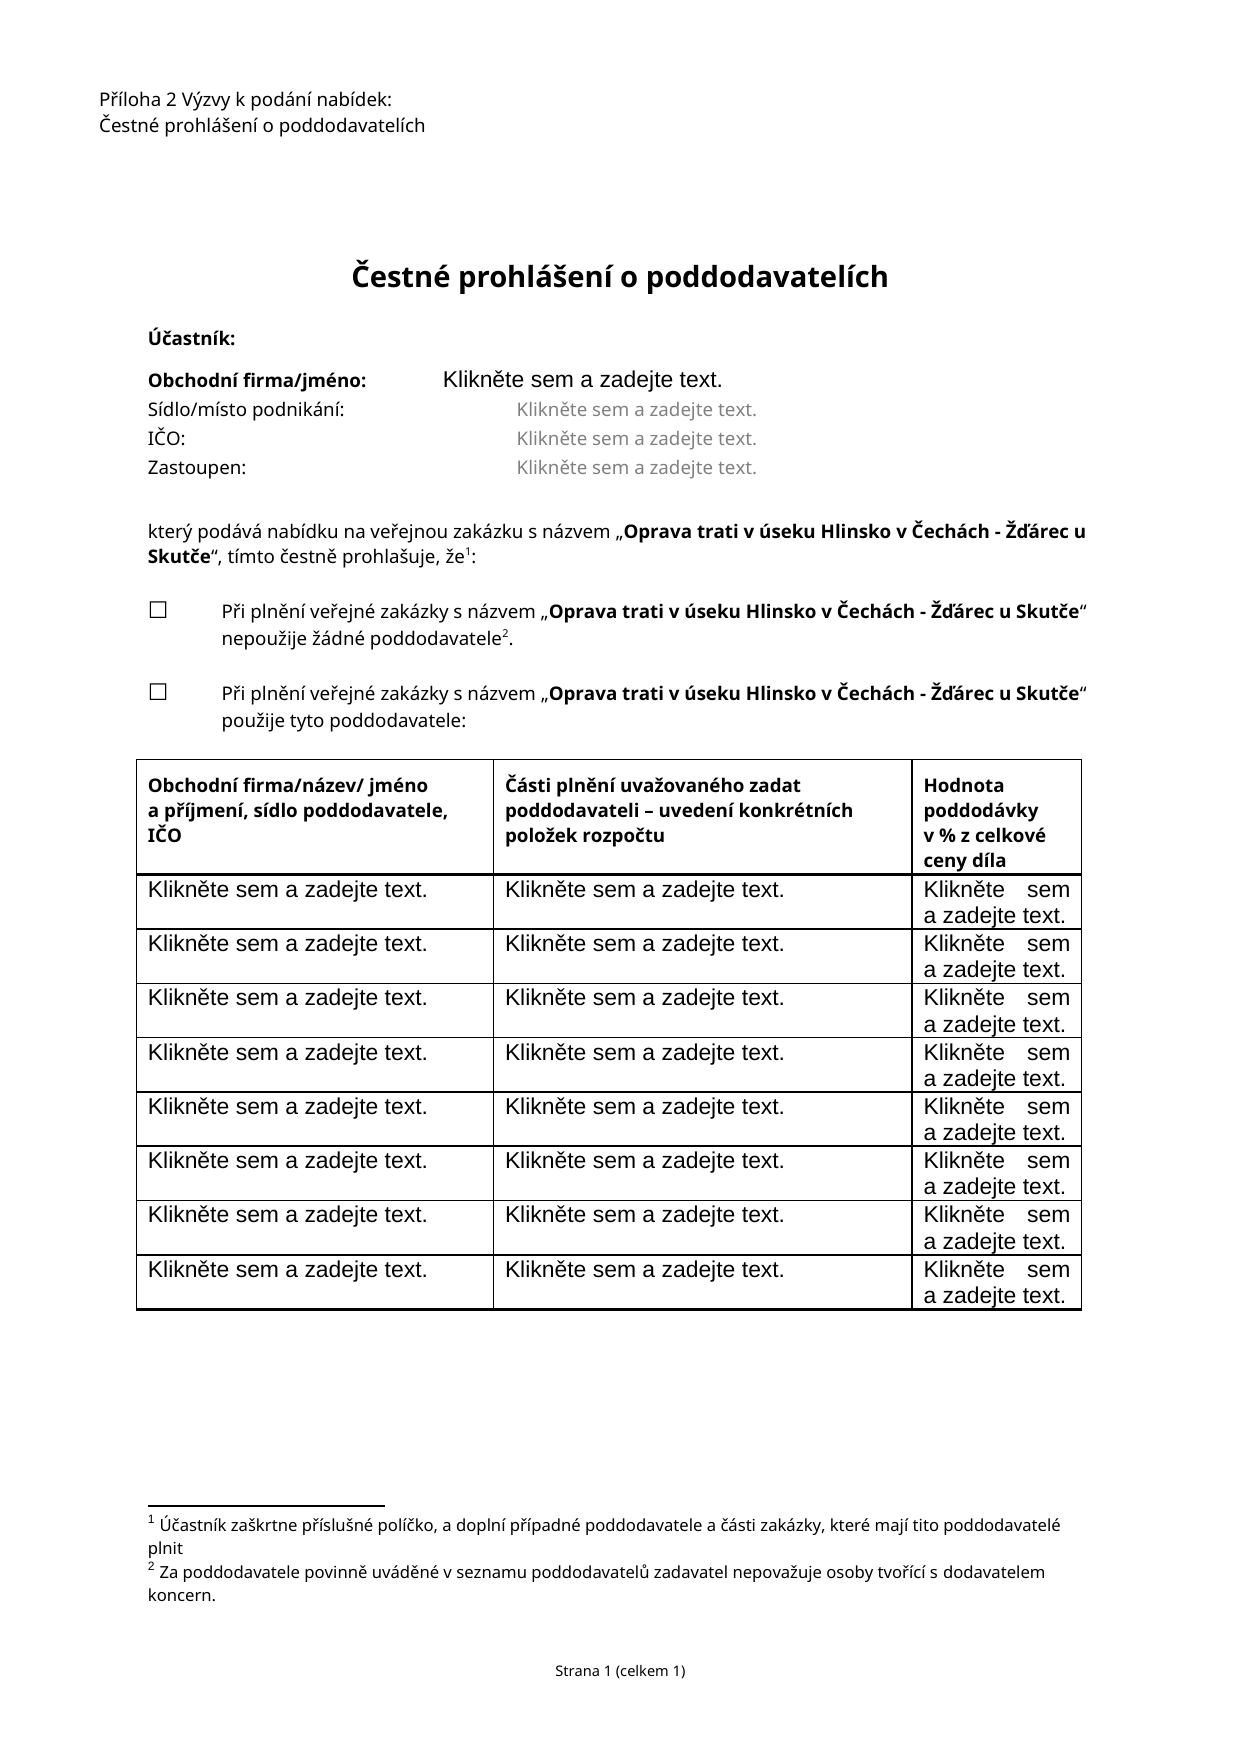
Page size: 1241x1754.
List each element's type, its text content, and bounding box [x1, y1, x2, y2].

table_header Části plnění uvažovaného zadat poddodavateli – uvedení konkrétních položek rozpočtu [494, 760, 911, 872]
text Sídlo/místo podnikání: [148, 393, 1093, 422]
text který podává nabídku na veřejnou zakázku s názvem „Oprava trati v úseku Hlinsko v Čechách - Žďárec u Skutče“, tímto čestně prohlašuje, že: [148, 518, 1093, 569]
title Čestné prohlášení o poddodavatelích [148, 256, 1093, 296]
text IČO: [148, 422, 1093, 451]
text Obchodní firma/jméno: [148, 364, 1093, 393]
text Při plnění veřejné zakázky s názvem „Oprava trati v úseku Hlinsko v Čechách - Žďárec u Skutče“ použije tyto poddodavatele: [148, 676, 1093, 733]
text Účastník: [148, 321, 1093, 352]
table_header Hodnota poddodávky v % z celkové ceny díla [913, 760, 1081, 872]
text Zastoupen: [148, 451, 1093, 480]
text Při plnění veřejné zakázky s názvem „Oprava trati v úseku Hlinsko v Čechách - Žďárec u Skutče“ nepoužije žádné poddodavatele. [148, 594, 1093, 651]
table_header Obchodní firma/název/ jméno a příjmení, sídlo poddodavatele, IČO [137, 760, 493, 872]
